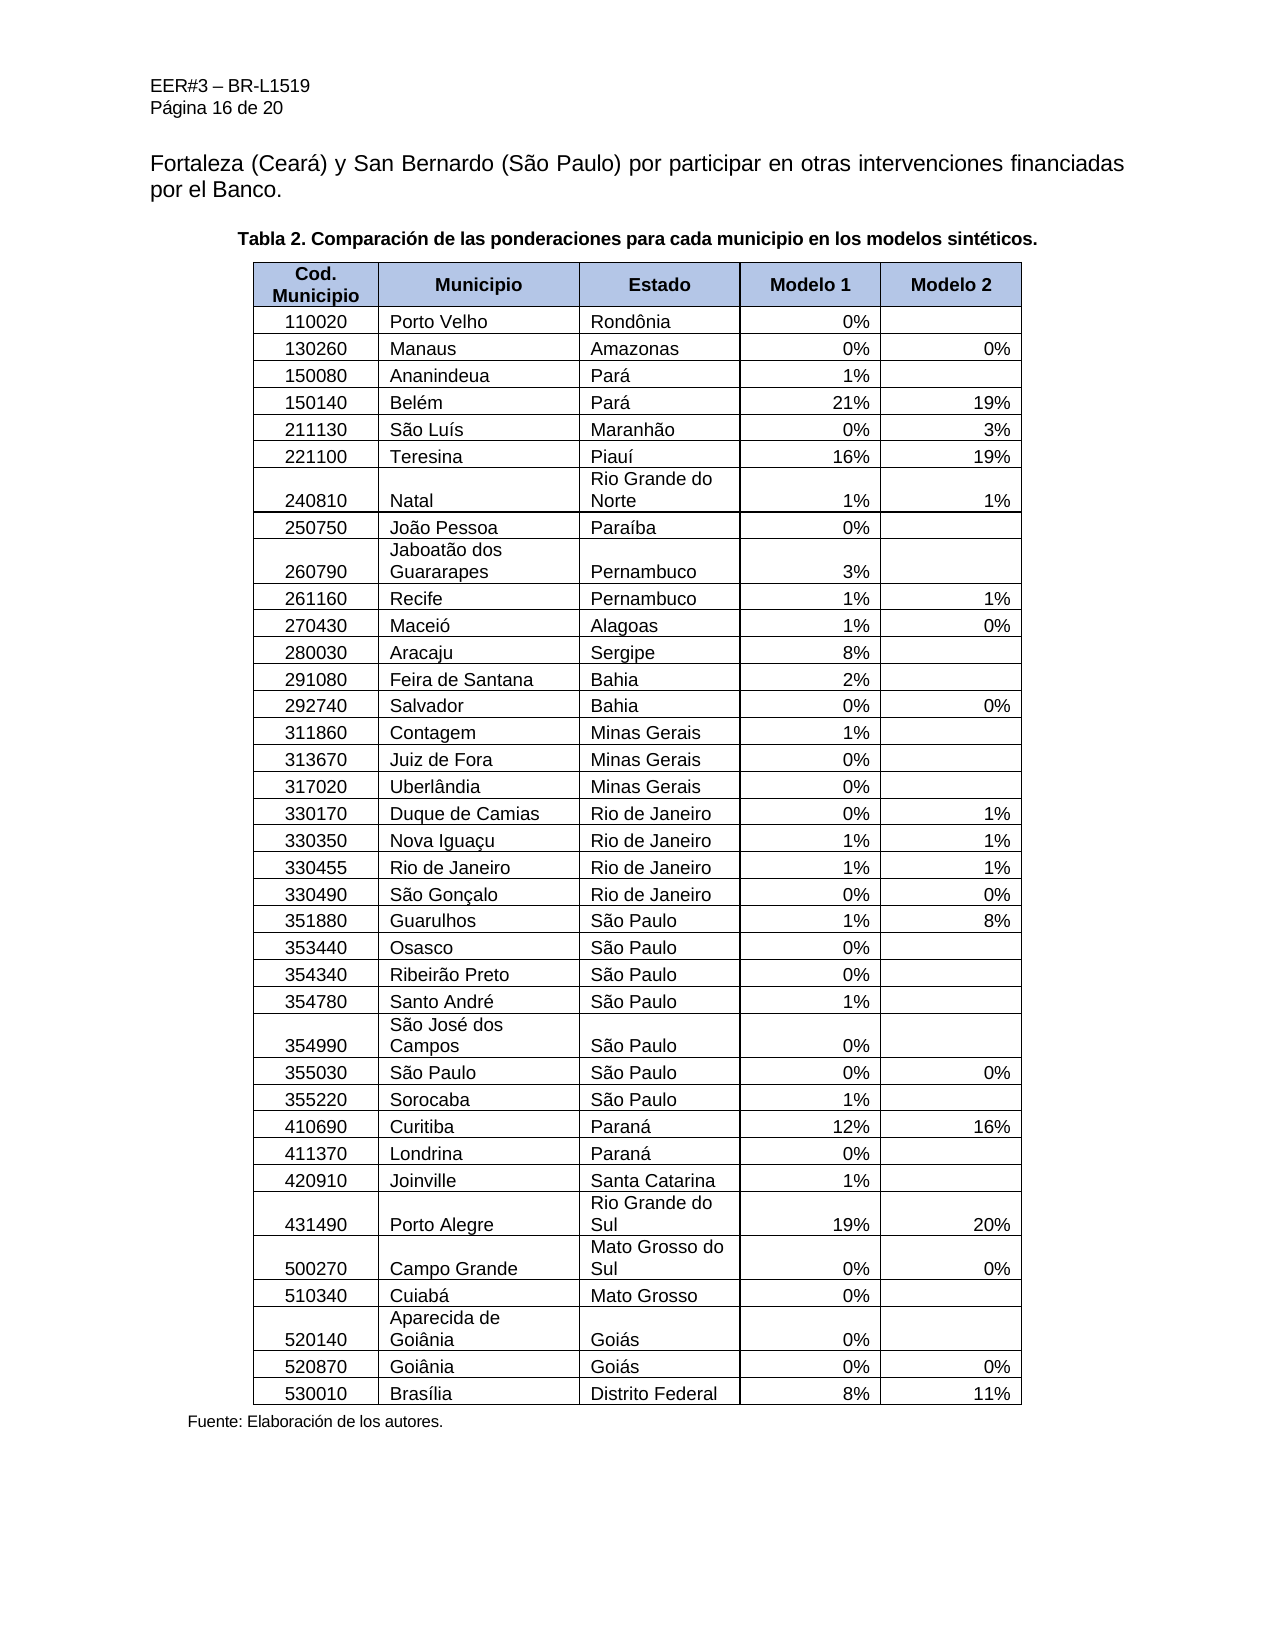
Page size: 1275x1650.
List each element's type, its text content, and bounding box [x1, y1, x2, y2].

table_cell São Paulo [580, 933, 739, 959]
table_cell São Paulo [379, 1058, 579, 1083]
table_cell [881, 1014, 1021, 1057]
table_cell Osasco [379, 933, 579, 959]
table_cell 520140 [254, 1307, 378, 1350]
table_cell 260790 [254, 539, 378, 582]
table_cell 0% [741, 1014, 880, 1057]
table_cell Goiás [580, 1307, 739, 1350]
table_cell [881, 772, 1021, 797]
table_cell 240810 [254, 468, 378, 511]
table_cell 3% [741, 539, 880, 582]
table_cell [881, 1085, 1021, 1110]
table_cell 0% [741, 691, 880, 717]
table_cell São Gonçalo [379, 879, 579, 905]
table_cell 1% [881, 825, 1021, 851]
table_cell Bahia [580, 664, 739, 690]
table_cell 221100 [254, 441, 378, 467]
list Fuente: Elaboración de los autores. [150, 1411, 1125, 1431]
table_cell Rio de Janeiro [580, 879, 739, 905]
table_cell [881, 1138, 1021, 1164]
table_cell Pernambuco [580, 539, 739, 582]
table_header Modelo 2 [881, 263, 1021, 306]
table_cell 0% [881, 1058, 1021, 1083]
table_cell 130260 [254, 334, 378, 360]
table_cell 11% [881, 1378, 1021, 1404]
table_cell 19% [881, 388, 1021, 413]
table_cell 500270 [254, 1236, 378, 1279]
table_cell 280030 [254, 637, 378, 663]
table_cell São Paulo [580, 1058, 739, 1083]
table_cell Rio de Janeiro [580, 825, 739, 851]
table_cell [881, 933, 1021, 959]
table_cell 0% [741, 334, 880, 360]
table_cell Amazonas [580, 334, 739, 360]
table_cell 270430 [254, 610, 378, 636]
table_cell Pará [580, 361, 739, 387]
table_cell Recife [379, 584, 579, 609]
table_cell Piauí [580, 441, 739, 467]
table_cell 1% [741, 361, 880, 387]
table_cell [881, 361, 1021, 387]
table_cell 8% [741, 637, 880, 663]
table_cell Goiânia [379, 1351, 579, 1377]
table_cell 354780 [254, 987, 378, 1012]
table_cell Goiás [580, 1351, 739, 1377]
table_cell 351880 [254, 906, 378, 932]
table_cell 2% [741, 664, 880, 690]
table_cell 355220 [254, 1085, 378, 1110]
table_cell Distrito Federal [580, 1378, 739, 1404]
table_cell 0% [741, 1351, 880, 1377]
table_cell 16% [741, 441, 880, 467]
table_cell [881, 1280, 1021, 1306]
table_cell 313670 [254, 745, 378, 771]
table_cell [881, 718, 1021, 744]
table_cell Belém [379, 388, 579, 413]
table_cell 150080 [254, 361, 378, 387]
table_cell Paraná [580, 1111, 739, 1137]
table_cell Rio Grande do Norte [580, 468, 739, 511]
table_cell Paraná [580, 1138, 739, 1164]
table_cell Rio de Janeiro [580, 852, 739, 878]
table_cell Porto Alegre [379, 1192, 579, 1235]
table_cell Minas Gerais [580, 745, 739, 771]
table_cell 1% [741, 1085, 880, 1110]
table_cell Manaus [379, 334, 579, 360]
table_cell 330170 [254, 799, 378, 824]
table_cell Natal [379, 468, 579, 511]
table_cell [881, 637, 1021, 663]
table_cell Brasília [379, 1378, 579, 1404]
table_cell 0% [741, 745, 880, 771]
table_cell 530010 [254, 1378, 378, 1404]
table_cell 0% [741, 1307, 880, 1350]
table_cell 1% [881, 799, 1021, 824]
table_cell 311860 [254, 718, 378, 744]
table_cell 8% [741, 1378, 880, 1404]
table_cell 0% [881, 1236, 1021, 1279]
table_header Estado [580, 263, 739, 306]
table_cell São Paulo [580, 987, 739, 1012]
table_cell Ribeirão Preto [379, 960, 579, 986]
table_cell Londrina [379, 1138, 579, 1164]
table_cell 21% [741, 388, 880, 413]
table_cell 1% [741, 468, 880, 511]
table_cell 20% [881, 1192, 1021, 1235]
table_cell São Paulo [580, 1085, 739, 1110]
table_cell [881, 307, 1021, 333]
table_cell Rio de Janeiro [580, 799, 739, 824]
table_cell São Paulo [580, 1014, 739, 1057]
table_cell 1% [741, 852, 880, 878]
table_cell São José dos Campos [379, 1014, 579, 1057]
table_cell 1% [741, 610, 880, 636]
table_cell Pará [580, 388, 739, 413]
table_cell Alagoas [580, 610, 739, 636]
table_cell Minas Gerais [580, 718, 739, 744]
table_cell 354340 [254, 960, 378, 986]
table_cell [881, 960, 1021, 986]
table_cell Santo André [379, 987, 579, 1012]
table_cell 0% [741, 1058, 880, 1083]
table_cell 0% [741, 1236, 880, 1279]
table_cell [881, 539, 1021, 582]
table_cell Curitiba [379, 1111, 579, 1137]
table_cell 8% [881, 906, 1021, 932]
table_cell Rondônia [580, 307, 739, 333]
table_cell 292740 [254, 691, 378, 717]
table_cell 353440 [254, 933, 378, 959]
table_cell 520870 [254, 1351, 378, 1377]
table_cell [881, 745, 1021, 771]
table_cell Uberlândia [379, 772, 579, 797]
table_cell Maceió [379, 610, 579, 636]
table_cell 330350 [254, 825, 378, 851]
table_header Municipio [379, 263, 579, 306]
table_cell Minas Gerais [580, 772, 739, 797]
table_cell 1% [741, 987, 880, 1012]
table_cell Pernambuco [580, 584, 739, 609]
table_cell 19% [741, 1192, 880, 1235]
table_cell Aracaju [379, 637, 579, 663]
table_cell Sorocaba [379, 1085, 579, 1110]
table_cell Bahia [580, 691, 739, 717]
table_cell 0% [741, 1280, 880, 1306]
table_cell 1% [741, 584, 880, 609]
table_cell [881, 1165, 1021, 1191]
table_cell João Pessoa [379, 513, 579, 538]
table_cell 1% [881, 468, 1021, 511]
table_cell 355030 [254, 1058, 378, 1083]
table_cell 291080 [254, 664, 378, 690]
table_cell 12% [741, 1111, 880, 1137]
table_cell 411370 [254, 1138, 378, 1164]
table_cell Ananindeua [379, 361, 579, 387]
table_cell 1% [741, 718, 880, 744]
table_cell 0% [741, 307, 880, 333]
table_cell Juiz de Fora [379, 745, 579, 771]
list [150, 150, 1125, 203]
table_cell 261160 [254, 584, 378, 609]
table_cell 3% [881, 415, 1021, 440]
table_cell 1% [741, 825, 880, 851]
table_cell Santa Catarina [580, 1165, 739, 1191]
table_cell 1% [881, 852, 1021, 878]
table_cell Porto Velho [379, 307, 579, 333]
table_cell Sergipe [580, 637, 739, 663]
table_cell 0% [741, 513, 880, 538]
table_cell 0% [881, 691, 1021, 717]
table_cell Contagem [379, 718, 579, 744]
table_cell 250750 [254, 513, 378, 538]
table_cell 0% [741, 960, 880, 986]
table_cell 19% [881, 441, 1021, 467]
table_header Cod. Municipio [254, 263, 378, 306]
table_cell 420910 [254, 1165, 378, 1191]
table_cell 16% [881, 1111, 1021, 1137]
table_cell Paraíba [580, 513, 739, 538]
table_cell 0% [881, 1351, 1021, 1377]
table_cell [881, 513, 1021, 538]
table_cell Jaboatão dos Guararapes [379, 539, 579, 582]
table_cell 0% [741, 879, 880, 905]
table_cell 317020 [254, 772, 378, 797]
table_cell 431490 [254, 1192, 378, 1235]
table_cell São Luís [379, 415, 579, 440]
table_cell 0% [741, 799, 880, 824]
table_cell 110020 [254, 307, 378, 333]
table_cell 0% [741, 933, 880, 959]
table_cell Mato Grosso do Sul [580, 1236, 739, 1279]
table_cell Nova Iguaçu [379, 825, 579, 851]
table_cell Mato Grosso [580, 1280, 739, 1306]
table_header Modelo 1 [741, 263, 880, 306]
table_cell São Paulo [580, 906, 739, 932]
table_cell 410690 [254, 1111, 378, 1137]
table_cell 0% [881, 334, 1021, 360]
table_cell Aparecida de Goiânia [379, 1307, 579, 1350]
table_cell 0% [881, 610, 1021, 636]
table_cell Rio de Janeiro [379, 852, 579, 878]
table_cell Maranhão [580, 415, 739, 440]
table_cell São Paulo [580, 960, 739, 986]
table_cell 0% [741, 415, 880, 440]
table_cell 1% [741, 906, 880, 932]
table_cell 211130 [254, 415, 378, 440]
table_cell 330490 [254, 879, 378, 905]
table_cell Feira de Santana [379, 664, 579, 690]
table_cell 0% [741, 772, 880, 797]
table_cell Campo Grande [379, 1236, 579, 1279]
table_cell 0% [881, 879, 1021, 905]
table_cell [881, 1307, 1021, 1350]
table_cell [881, 664, 1021, 690]
table_cell Duque de Camias [379, 799, 579, 824]
table_cell Rio Grande do Sul [580, 1192, 739, 1235]
table_cell 330455 [254, 852, 378, 878]
table_cell 1% [741, 1165, 880, 1191]
table_cell Salvador [379, 691, 579, 717]
table_cell Cuiabá [379, 1280, 579, 1306]
table_cell Teresina [379, 441, 579, 467]
table_cell [881, 987, 1021, 1012]
table_cell 510340 [254, 1280, 378, 1306]
table_cell 1% [881, 584, 1021, 609]
table_cell 354990 [254, 1014, 378, 1057]
table_cell Joinville [379, 1165, 579, 1191]
table_cell Guarulhos [379, 906, 579, 932]
table_cell 150140 [254, 388, 378, 413]
table_cell 0% [741, 1138, 880, 1164]
